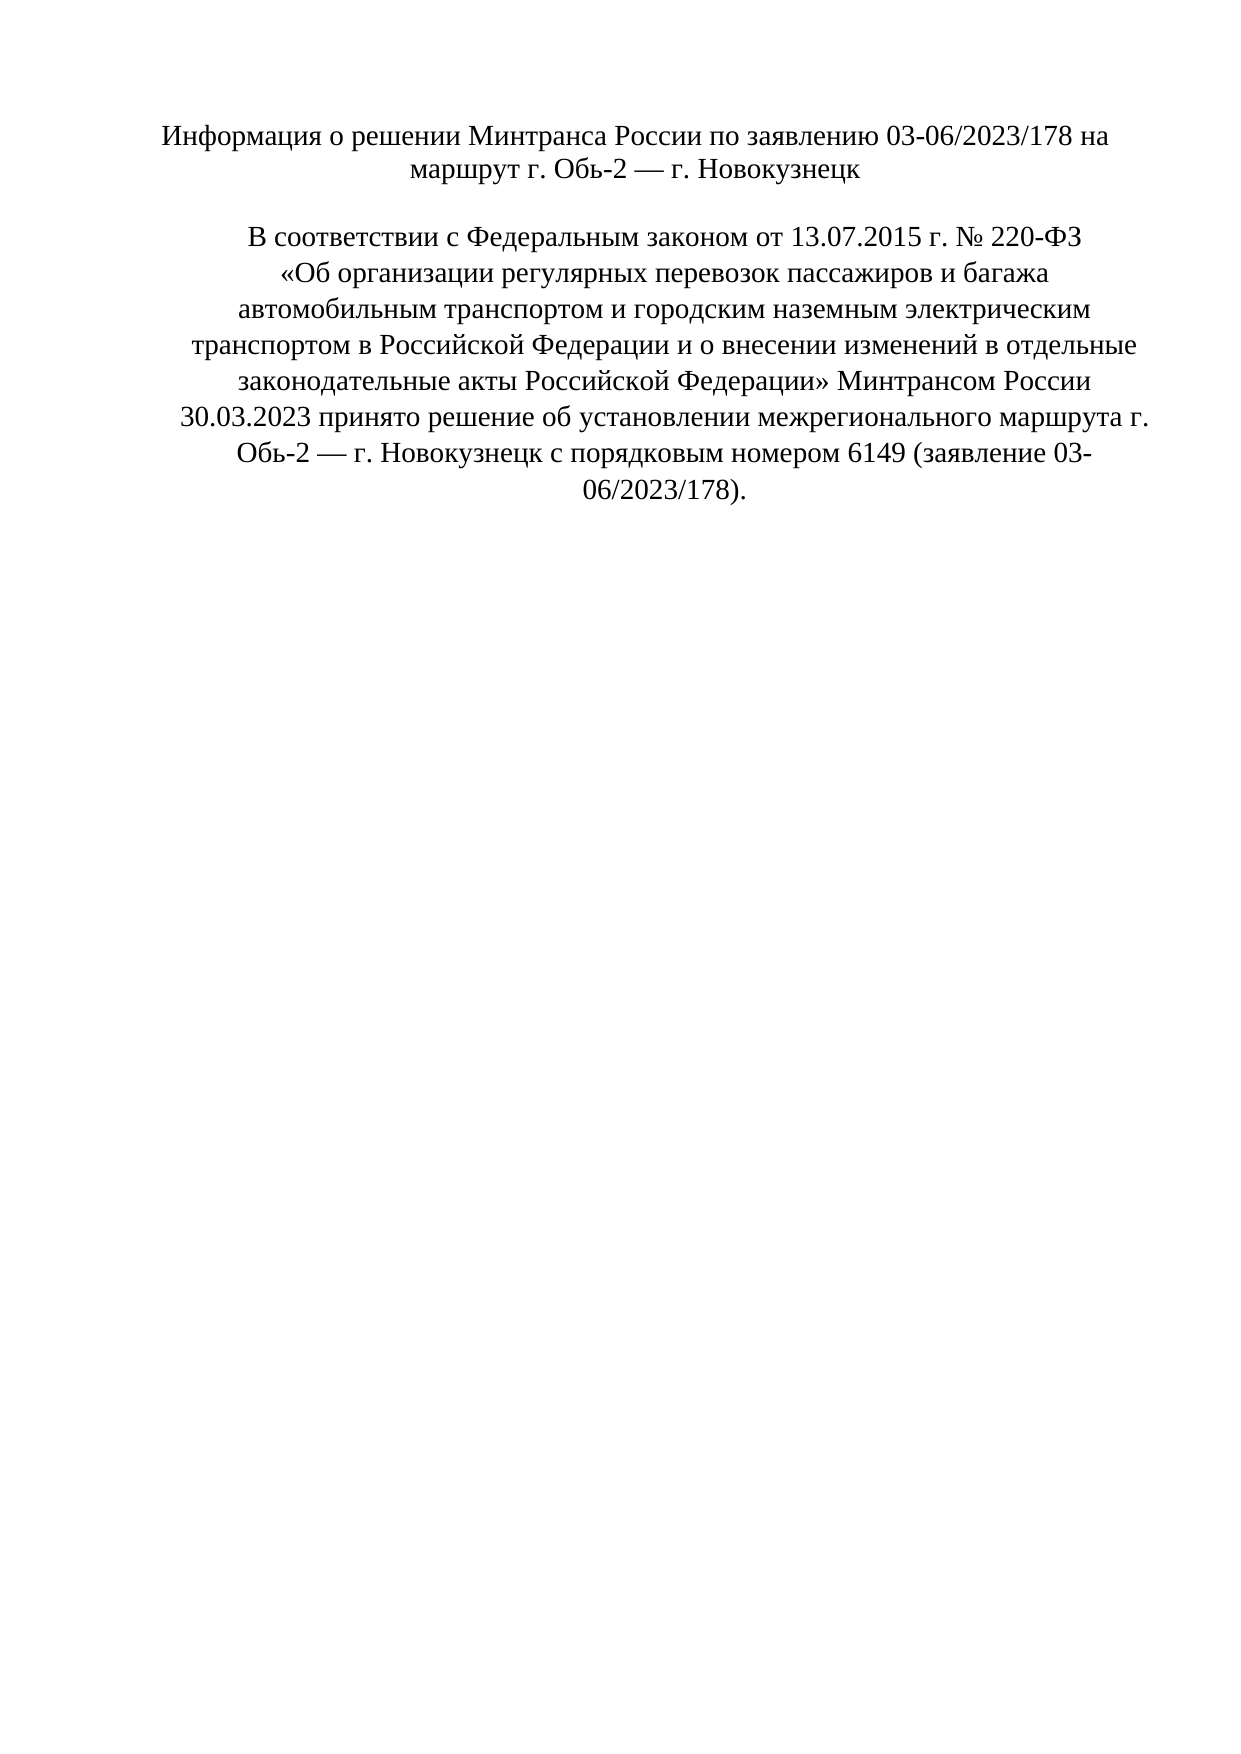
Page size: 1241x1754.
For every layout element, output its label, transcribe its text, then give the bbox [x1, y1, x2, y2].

text В соответствии с Федеральным законом от 13.07.2015 г. № 220-ФЗ «Об организации регулярных перевозок пассажиров и багажа автомобильным транспортом и городским наземным электрическим транспортом в Российской Федерации и о внесении изменений в отдельные законодательные акты Российской Федерации» Минтрансом России 30.03.2023 принято решение об установлении межрегионального маршрута г. Обь-2 — г. Новокузнецк с порядковым номером 6149 (заявление 03-06/2023/178). [177, 219, 1152, 505]
text Информация о решении Минтранса России по заявлению 03-06/2023/178 на маршрут г. Обь-2 — г. Новокузнецк [118, 118, 1152, 185]
